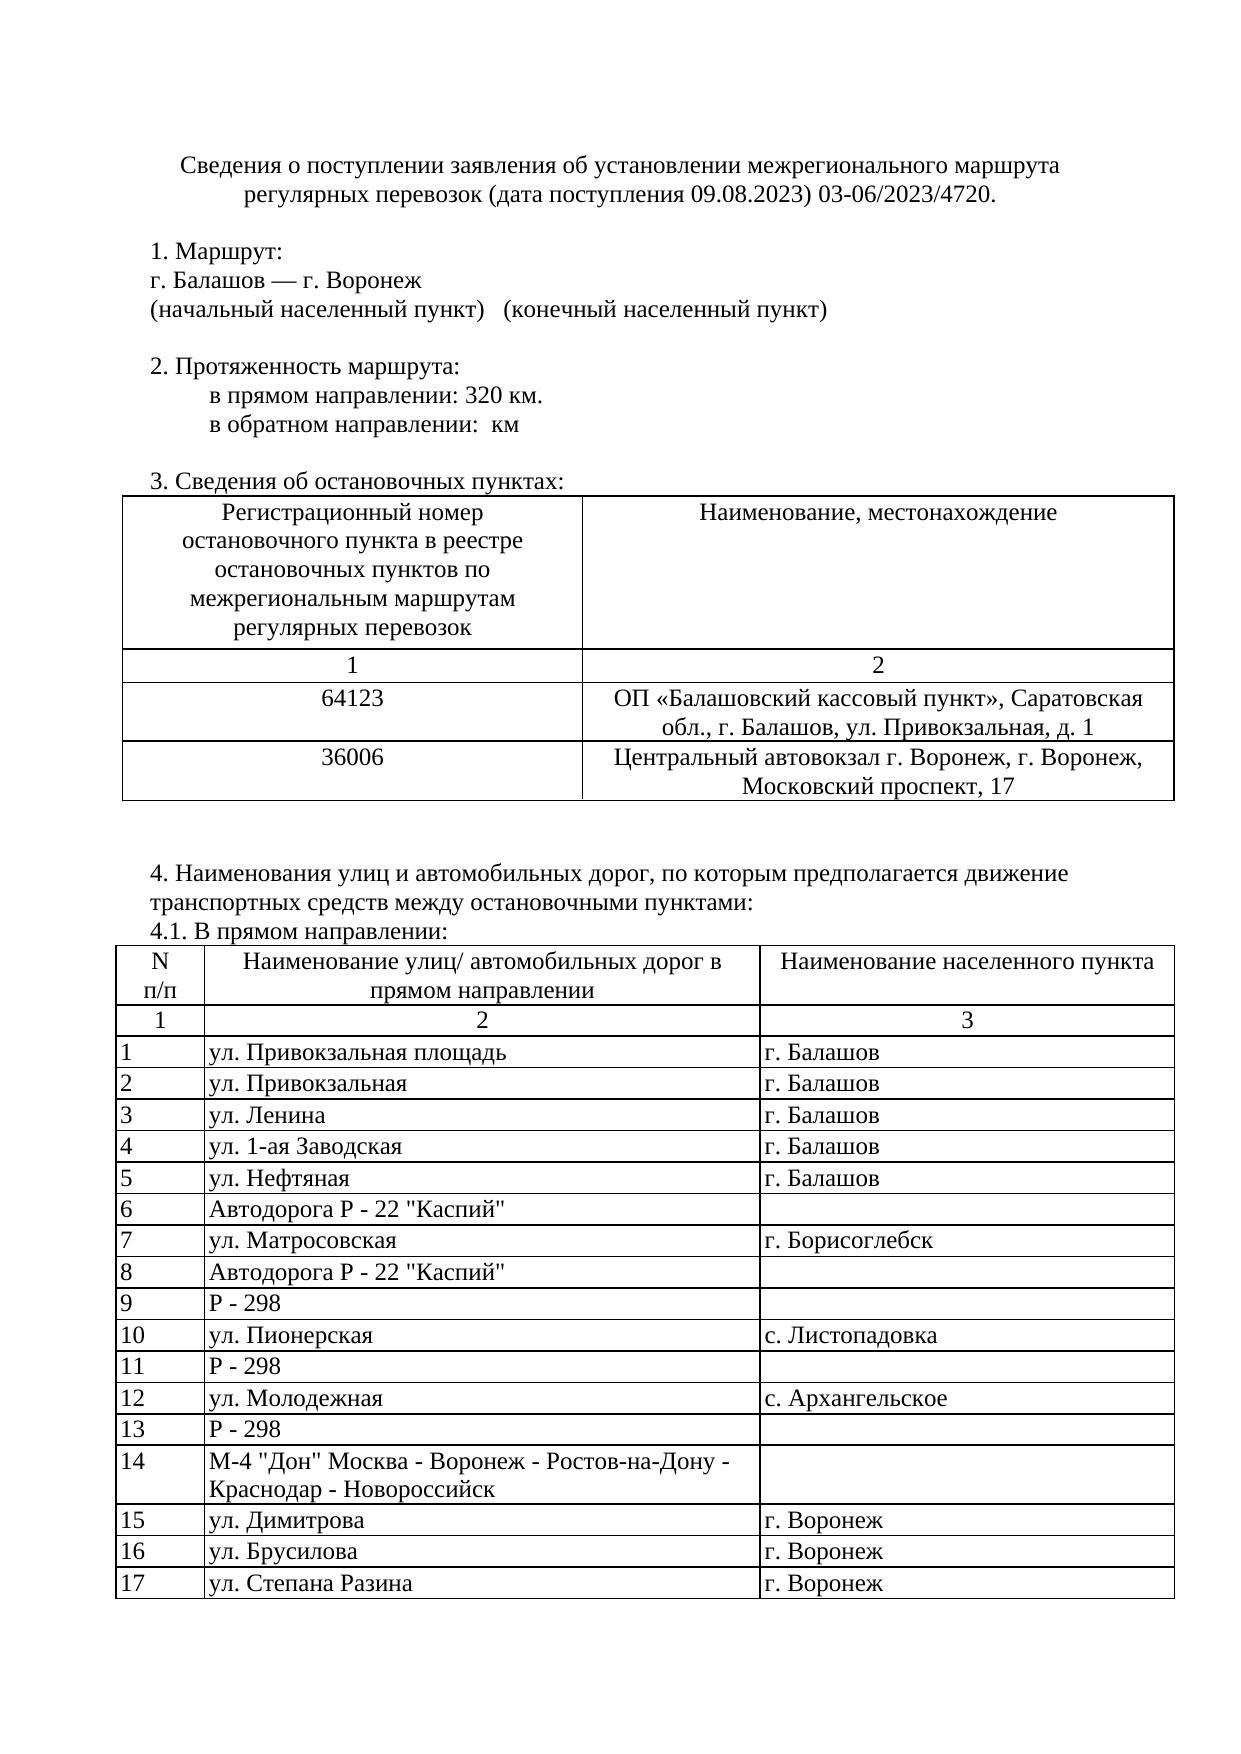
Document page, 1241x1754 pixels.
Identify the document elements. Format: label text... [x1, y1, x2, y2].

table_cell ул. Димитрова [205, 1505, 759, 1535]
table_cell г. Балашов [761, 1100, 1174, 1130]
table_cell г. Балашов [761, 1163, 1174, 1193]
text 4.1. В прямом направлении: [150, 916, 1090, 945]
table_cell г. Борисоглебск [761, 1226, 1174, 1256]
table_cell ул. Привокзальная площадь [205, 1037, 759, 1067]
table_cell Центральный автовокзал г. Воронеж, г. Воронеж, Московский проспект, 17 [583, 742, 1173, 799]
table_cell с. Архангельское [761, 1383, 1174, 1413]
text 1. Маршрут: [150, 236, 1090, 265]
table_cell [761, 1446, 1174, 1503]
table_cell М-4 "Дон" Москва - Воронеж - Ростов-на-Дону - Краснодар - Новороссийск [205, 1446, 759, 1503]
table_cell Автодорога Р - 22 "Каспий" [205, 1257, 759, 1287]
table_cell г. Воронеж [761, 1568, 1174, 1598]
text 2. Протяженность маршрута: [150, 351, 1090, 380]
table_cell 36006 [123, 742, 582, 799]
table_cell Р - 298 [205, 1415, 759, 1444]
table_cell 10 [117, 1320, 204, 1350]
table_header Наименование, местонахождение [583, 497, 1173, 648]
table_cell Р - 298 [205, 1289, 759, 1318]
table_cell ул. Матросовская [205, 1226, 759, 1256]
text Сведения о поступлении заявления об установлении межрегионального маршрута регулярных перевозок (дата поступления 09.08.2023) 03-06/2023/4720. [150, 150, 1090, 207]
table_cell г. Балашов [761, 1131, 1174, 1161]
table_cell 1 [117, 1006, 204, 1035]
table_cell ул. Привокзальная [205, 1068, 759, 1098]
table_header Наименование улиц/ автомобильных дорог в прямом направлении [205, 946, 759, 1004]
table_cell 12 [117, 1383, 204, 1413]
table_cell 14 [117, 1446, 204, 1503]
table_cell 1 [117, 1037, 204, 1067]
table_cell 11 [117, 1352, 204, 1381]
table_cell 6 [117, 1194, 204, 1224]
table_cell г. Балашов [761, 1068, 1174, 1098]
text г. Балашов — г. Воронеж [150, 265, 1090, 294]
table_cell г. Воронеж [761, 1505, 1174, 1535]
table_cell с. Листопадовка [761, 1320, 1174, 1350]
table_cell 3 [117, 1100, 204, 1130]
table_cell 5 [117, 1163, 204, 1193]
table_cell 64123 [123, 683, 582, 740]
table_cell 17 [117, 1568, 204, 1598]
table_cell 13 [117, 1415, 204, 1444]
table_cell 3 [761, 1006, 1174, 1035]
text 4. Наименования улиц и автомобильных дорог, по которым предполагается движение транспортных средств между остановочными пунктами: [150, 858, 1090, 916]
table_cell 4 [117, 1131, 204, 1161]
table_cell Р - 298 [205, 1352, 759, 1381]
text 3. Сведения об остановочных пунктах: [150, 466, 1090, 495]
table_cell ул. 1-ая Заводская [205, 1131, 759, 1161]
table_cell ОП «Балашовский кассовый пункт», Саратовская обл., г. Балашов, ул. Привокзальная, д. 1 [583, 683, 1173, 740]
table_cell 2 [205, 1006, 759, 1035]
table_cell 2 [117, 1068, 204, 1098]
table_cell 9 [117, 1289, 204, 1318]
table_cell ул. Степана Разина [205, 1568, 759, 1598]
table_cell 16 [117, 1536, 204, 1566]
table_cell [761, 1415, 1174, 1444]
table_cell [761, 1289, 1174, 1318]
table_cell 1 [123, 650, 582, 681]
table_cell ул. Нефтяная [205, 1163, 759, 1193]
table_cell ул. Брусилова [205, 1536, 759, 1566]
table_cell 8 [117, 1257, 204, 1287]
table_cell [761, 1257, 1174, 1287]
table_cell [761, 1194, 1174, 1224]
table_cell 15 [117, 1505, 204, 1535]
table_header Регистрационный номер остановочного пункта в реестре остановочных пунктов по межрегиональным маршрутам регулярных перевозок [123, 497, 582, 648]
table_cell г. Балашов [761, 1037, 1174, 1067]
table_cell ул. Молодежная [205, 1383, 759, 1413]
table_cell [761, 1352, 1174, 1381]
table_cell Автодорога Р - 22 "Каспий" [205, 1194, 759, 1224]
table_cell ул. Пионерская [205, 1320, 759, 1350]
table_cell ул. Ленина [205, 1100, 759, 1130]
table_cell 2 [583, 650, 1173, 681]
text в прямом направлении: 320 км. [150, 380, 1090, 409]
table_header N п/п [117, 946, 204, 1004]
table_header Наименование населенного пункта [761, 946, 1174, 1004]
text в обратном направлении: км [150, 409, 1090, 437]
text (начальный населенный пункт) (конечный населенный пункт) [150, 294, 1090, 322]
table_cell 7 [117, 1226, 204, 1256]
table_cell г. Воронеж [761, 1536, 1174, 1566]
